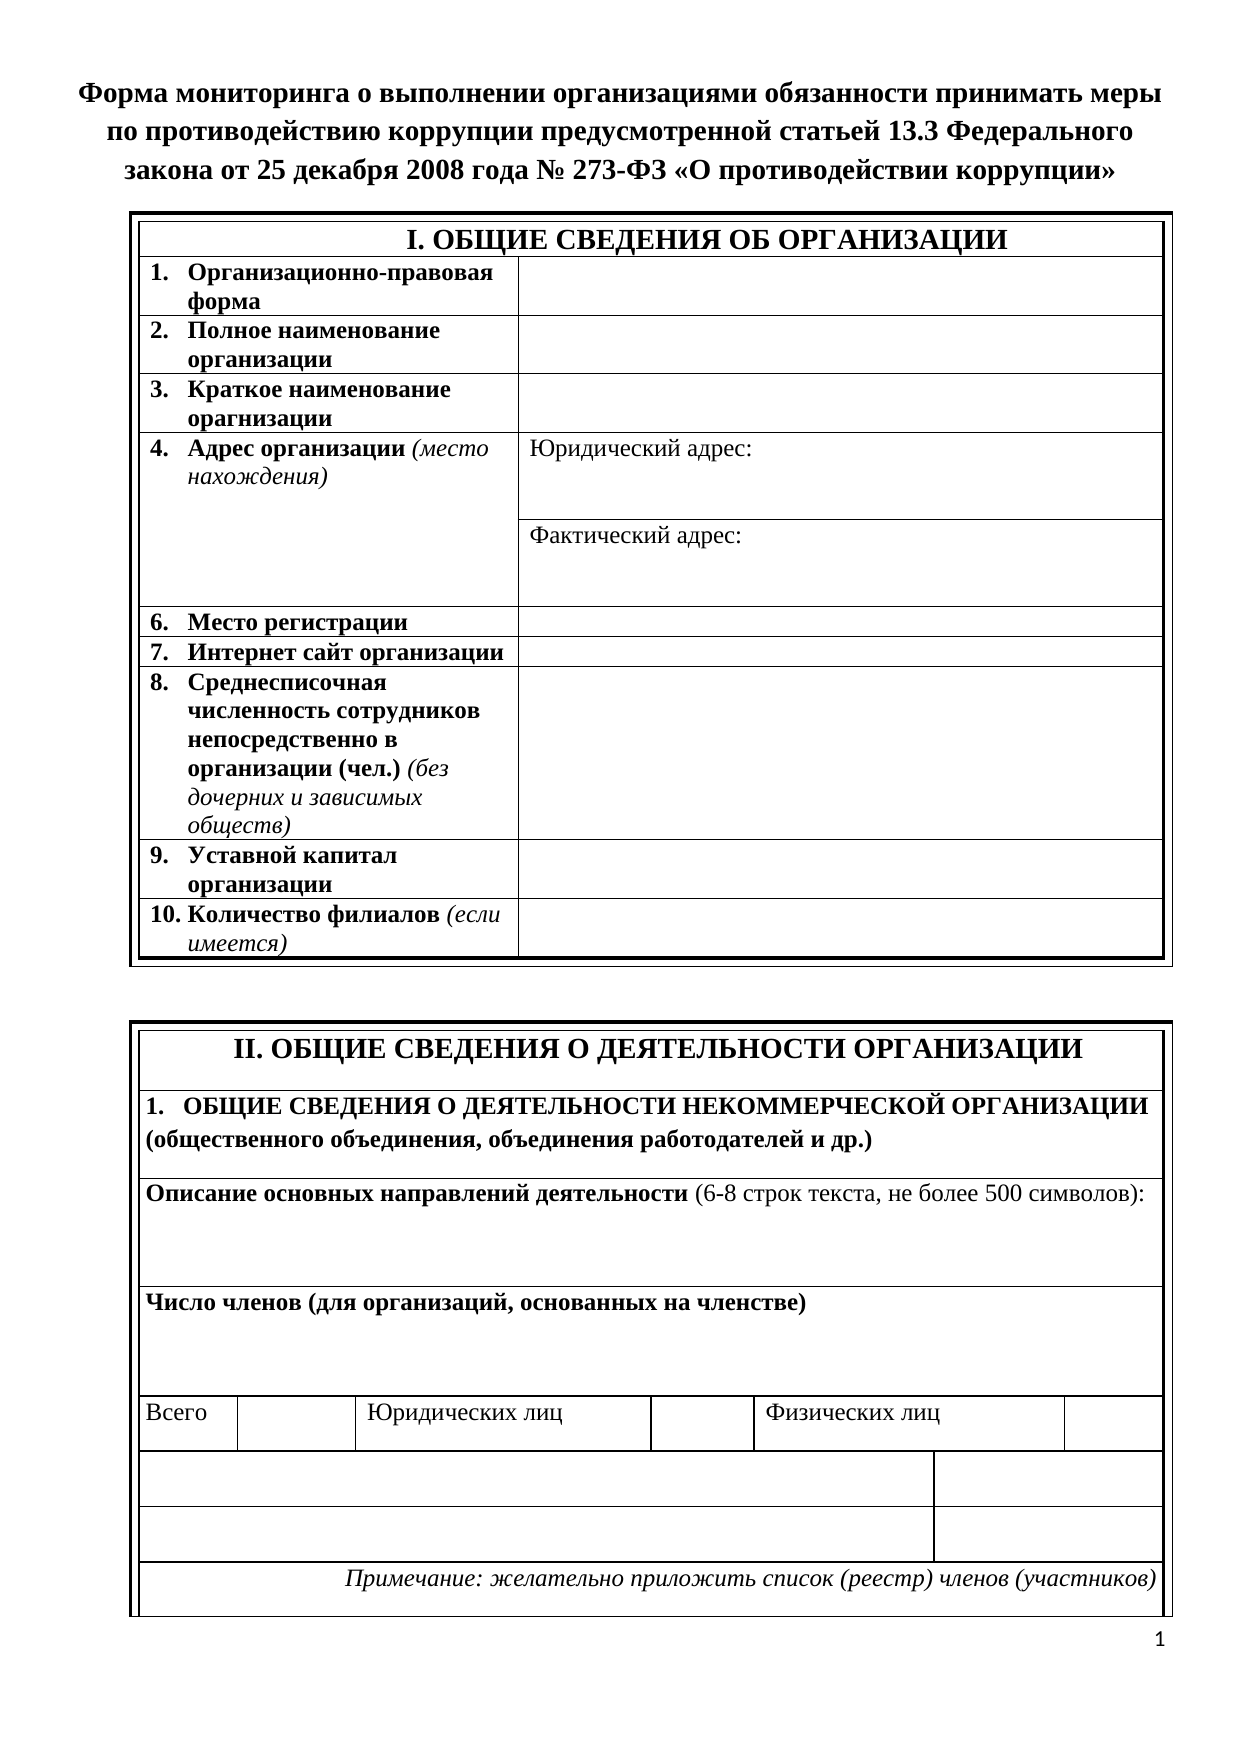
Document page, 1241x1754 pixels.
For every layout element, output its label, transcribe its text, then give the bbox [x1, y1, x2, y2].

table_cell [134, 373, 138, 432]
table_cell Уставной капитал организации [140, 840, 518, 898]
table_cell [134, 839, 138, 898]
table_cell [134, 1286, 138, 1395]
table_cell Краткое наименование орагнизации [140, 374, 518, 432]
table_cell [519, 899, 1162, 956]
text Форма мониторинга о выполнении организациями обязанности принимать меры по противодействию коррупции предусмотренной статьей 13.3 Федерального закона от 25 декабря 2008 года № 273-ФЗ «О противодействии коррупции» [75, 75, 1165, 186]
table_cell [935, 1507, 1162, 1561]
table_cell Описание основных направлений деятельности (6-8 строк текста, не более 500 символов): [140, 1179, 1162, 1286]
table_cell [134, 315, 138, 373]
table_cell [134, 1506, 138, 1561]
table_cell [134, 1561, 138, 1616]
table_cell [519, 316, 1162, 373]
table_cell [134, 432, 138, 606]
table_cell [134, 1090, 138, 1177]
table_cell Юридический адрес: [519, 433, 1162, 519]
table_cell [519, 840, 1162, 898]
table_cell Адрес организации (место нахождения) [140, 433, 518, 606]
table_cell [1065, 1397, 1162, 1450]
table_cell [519, 607, 1162, 636]
table_cell Фактический адрес: [519, 520, 1162, 606]
table_cell [140, 1507, 933, 1561]
table_cell [519, 637, 1162, 666]
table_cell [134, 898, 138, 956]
table_cell [519, 257, 1162, 314]
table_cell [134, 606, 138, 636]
table_cell [935, 1452, 1162, 1506]
table_cell Интернет сайт организации [140, 637, 518, 666]
table_cell Всего [140, 1397, 237, 1450]
table_cell [134, 1450, 138, 1506]
table_cell Количество филиалов (если имеется) [140, 899, 518, 956]
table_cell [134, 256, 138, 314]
table_cell Число членов (для организаций, основанных на членстве) [140, 1287, 1162, 1395]
table_cell Среднесписочная численность сотрудников непосредственно в организации (чел.) (без дочерних и зависимых обществ) [140, 667, 518, 839]
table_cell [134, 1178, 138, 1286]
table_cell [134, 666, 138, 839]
table_header II. ОБЩИЕ СВЕДЕНИЯ О ДЕЯТЕЛЬНОСТИ ОРГАНИЗАЦИИ [134, 1024, 1168, 1089]
table_cell [140, 1452, 933, 1506]
table_cell [519, 374, 1162, 432]
table_cell Физических лиц [755, 1397, 1064, 1450]
table_cell [652, 1397, 753, 1450]
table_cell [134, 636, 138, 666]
table_header I. ОБЩИЕ СВЕДЕНИЯ ОБ ОРГАНИЗАЦИИ [134, 215, 1168, 256]
table_cell Место регистрации [140, 607, 518, 636]
table_cell [238, 1397, 355, 1450]
table_cell Примечание: желательно приложить список (реестр) членов (участников) [140, 1563, 1162, 1616]
table_cell 1. ОБЩИЕ СВЕДЕНИЯ О ДЕЯТЕЛЬНОСТИ НЕКОММЕРЧЕСКОЙ ОРГАНИЗАЦИИ (общественного объединения, объединения работодателей и др.) [140, 1091, 1162, 1177]
table_cell Полное наименование организации [140, 316, 518, 373]
table_cell Юридических лиц [356, 1397, 650, 1450]
table_cell Организационно-правовая форма [140, 257, 518, 314]
table_cell [519, 667, 1162, 839]
